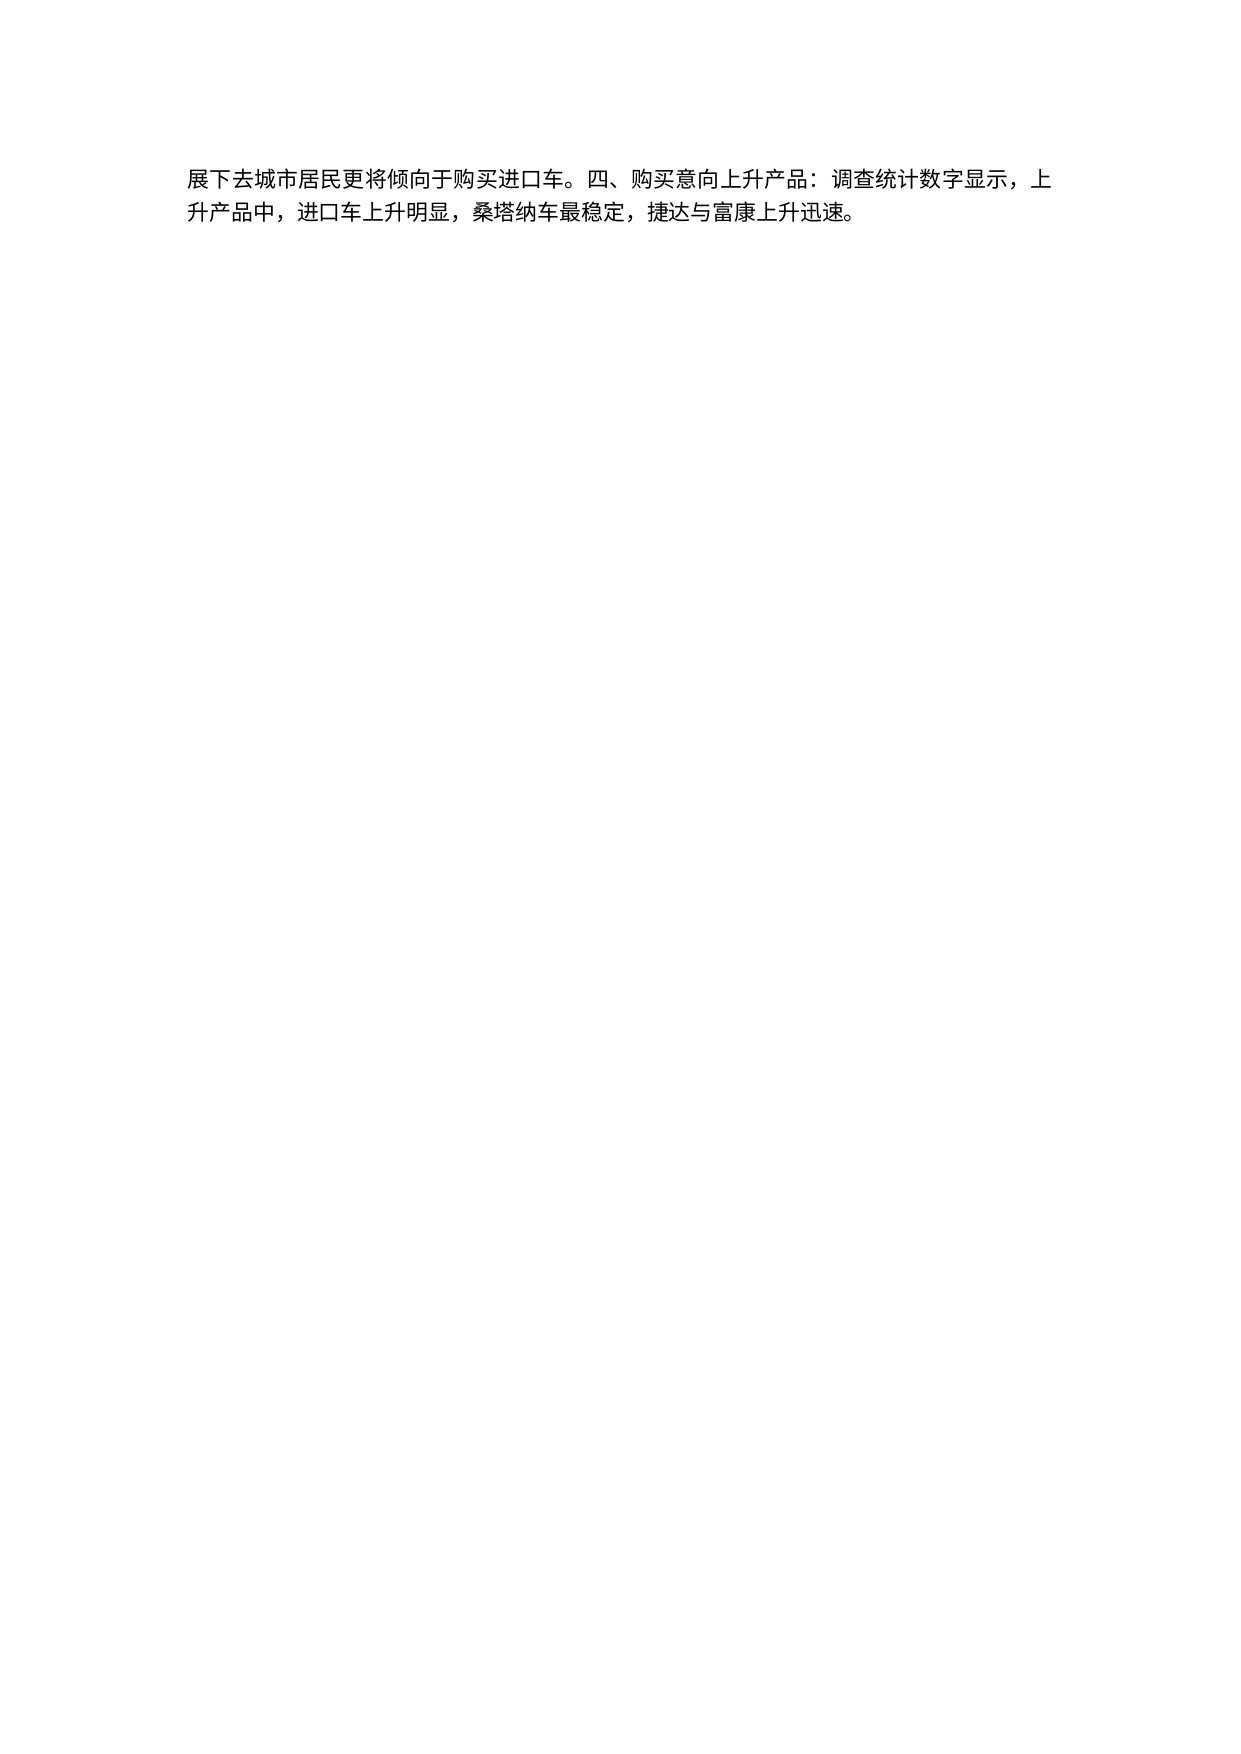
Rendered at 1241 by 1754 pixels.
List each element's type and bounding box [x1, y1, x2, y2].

text [187, 162, 1053, 227]
